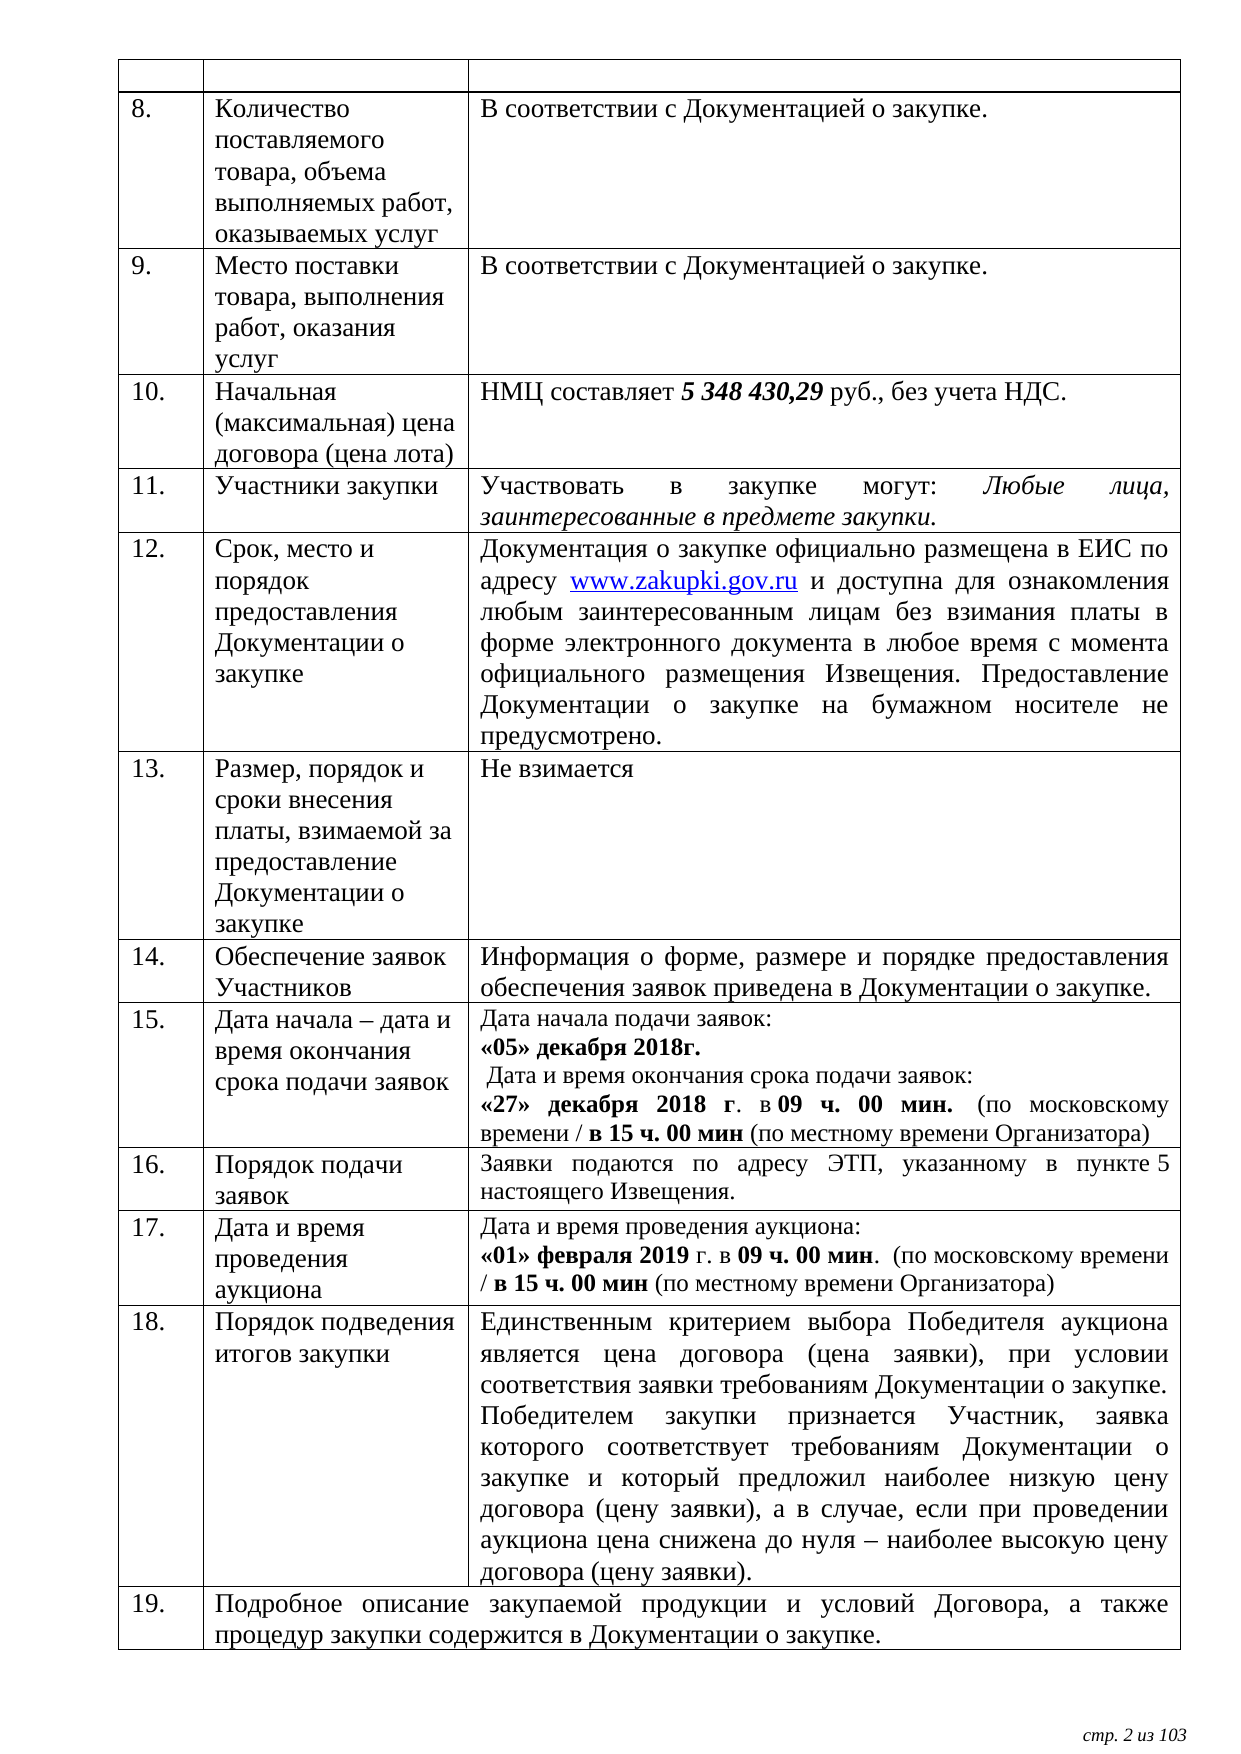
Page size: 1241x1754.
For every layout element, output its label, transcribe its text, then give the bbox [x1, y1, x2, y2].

table_cell Участвовать в закупке могут: Любые лица, заинтересованные в предмете закупки. [469, 469, 1180, 532]
table_cell Информация о форме, размере и порядке предоставления обеспечения заявок приведена в Документации о закупке. [469, 940, 1180, 1002]
table_cell Участники закупки [204, 469, 468, 532]
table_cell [204, 60, 468, 91]
table_cell [119, 752, 203, 938]
table_cell В соответствии с Документацией о закупке. [469, 249, 1180, 374]
table_cell Заявки подаются по адресу ЭТП, указанному в пункте 5 настоящего Извещения. [469, 1148, 1180, 1210]
table_cell Дата начала подачи заявок: «05» декабря 2018г. Дата и время окончания срока подачи заявок: «27» декабря 2018 г. в 09 ч. 00 мин. (по московскому времени / в 15 ч. 00 мин (по местному времени Организатора) [469, 1003, 1180, 1147]
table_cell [469, 60, 1180, 91]
table_cell [119, 1148, 203, 1210]
table_cell Срок, место и порядок предоставления Документации о закупке [204, 533, 468, 751]
table_cell [119, 940, 203, 1002]
table_cell [119, 60, 203, 91]
table_cell [119, 1587, 203, 1649]
table_cell Дата и время проведения аукциона: «01» февраля 2019 г. в 09 ч. 00 мин. (по московскому времени / в 15 ч. 00 мин (по местному времени Организатора) [469, 1211, 1180, 1304]
table_cell [119, 375, 203, 468]
table_cell Дата и время проведения аукциона [204, 1211, 468, 1304]
table_cell Порядок подведения итогов закупки [204, 1306, 468, 1586]
table_cell Порядок подачи заявок [204, 1148, 468, 1210]
table_cell Начальная (максимальная) цена договора (цена лота) [204, 375, 468, 468]
table_cell Документация о закупке официально размещена в ЕИС по адресу www.zakupki.gov.ru и доступна для ознакомления любым заинтересованным лицам без взимания платы в форме электронного документа в любое время с момента официального размещения Извещения. Предоставление Документации о закупке на бумажном носителе не предусмотрено. [469, 533, 1180, 751]
table_cell НМЦ составляет 5 348 430,29 руб., без учета НДС. [469, 375, 1180, 468]
table_cell [119, 533, 203, 751]
table_cell Дата начала – дата и время окончания срока подачи заявок [204, 1003, 468, 1147]
table_cell Не взимается [469, 752, 1180, 938]
table_cell [119, 1306, 203, 1586]
table_cell В соответствии с Документацией о закупке. [469, 93, 1180, 248]
table_cell [119, 249, 203, 374]
table_cell [119, 93, 203, 248]
table_cell [119, 1003, 203, 1147]
table_cell Размер, порядок и сроки внесения платы, взимаемой за предоставление Документации о закупке [204, 752, 468, 938]
table_cell Единственным критерием выбора Победителя аукциона является цена договора (цена заявки), при условии соответствия заявки требованиям Документации о закупке. Победителем закупки признается Участник, заявка которого соответствует требованиям Документации о закупке и который предложил наиболее низкую цену договора (цену заявки), а в случае, если при проведении аукциона цена снижена до нуля – наиболее высокую цену договора (цену заявки). [469, 1306, 1180, 1586]
table_cell Подробное описание закупаемой продукции и условий Договора, а также процедур закупки содержится в Документации о закупке. [204, 1587, 1180, 1649]
table_cell [119, 469, 203, 532]
table_cell [119, 1211, 203, 1304]
table_cell Количество поставляемого товара, объема выполняемых работ, оказываемых услуг [204, 93, 468, 248]
table_cell Обеспечение заявок Участников [204, 940, 468, 1002]
table_cell Место поставки товара, выполнения работ, оказания услуг [204, 249, 468, 374]
